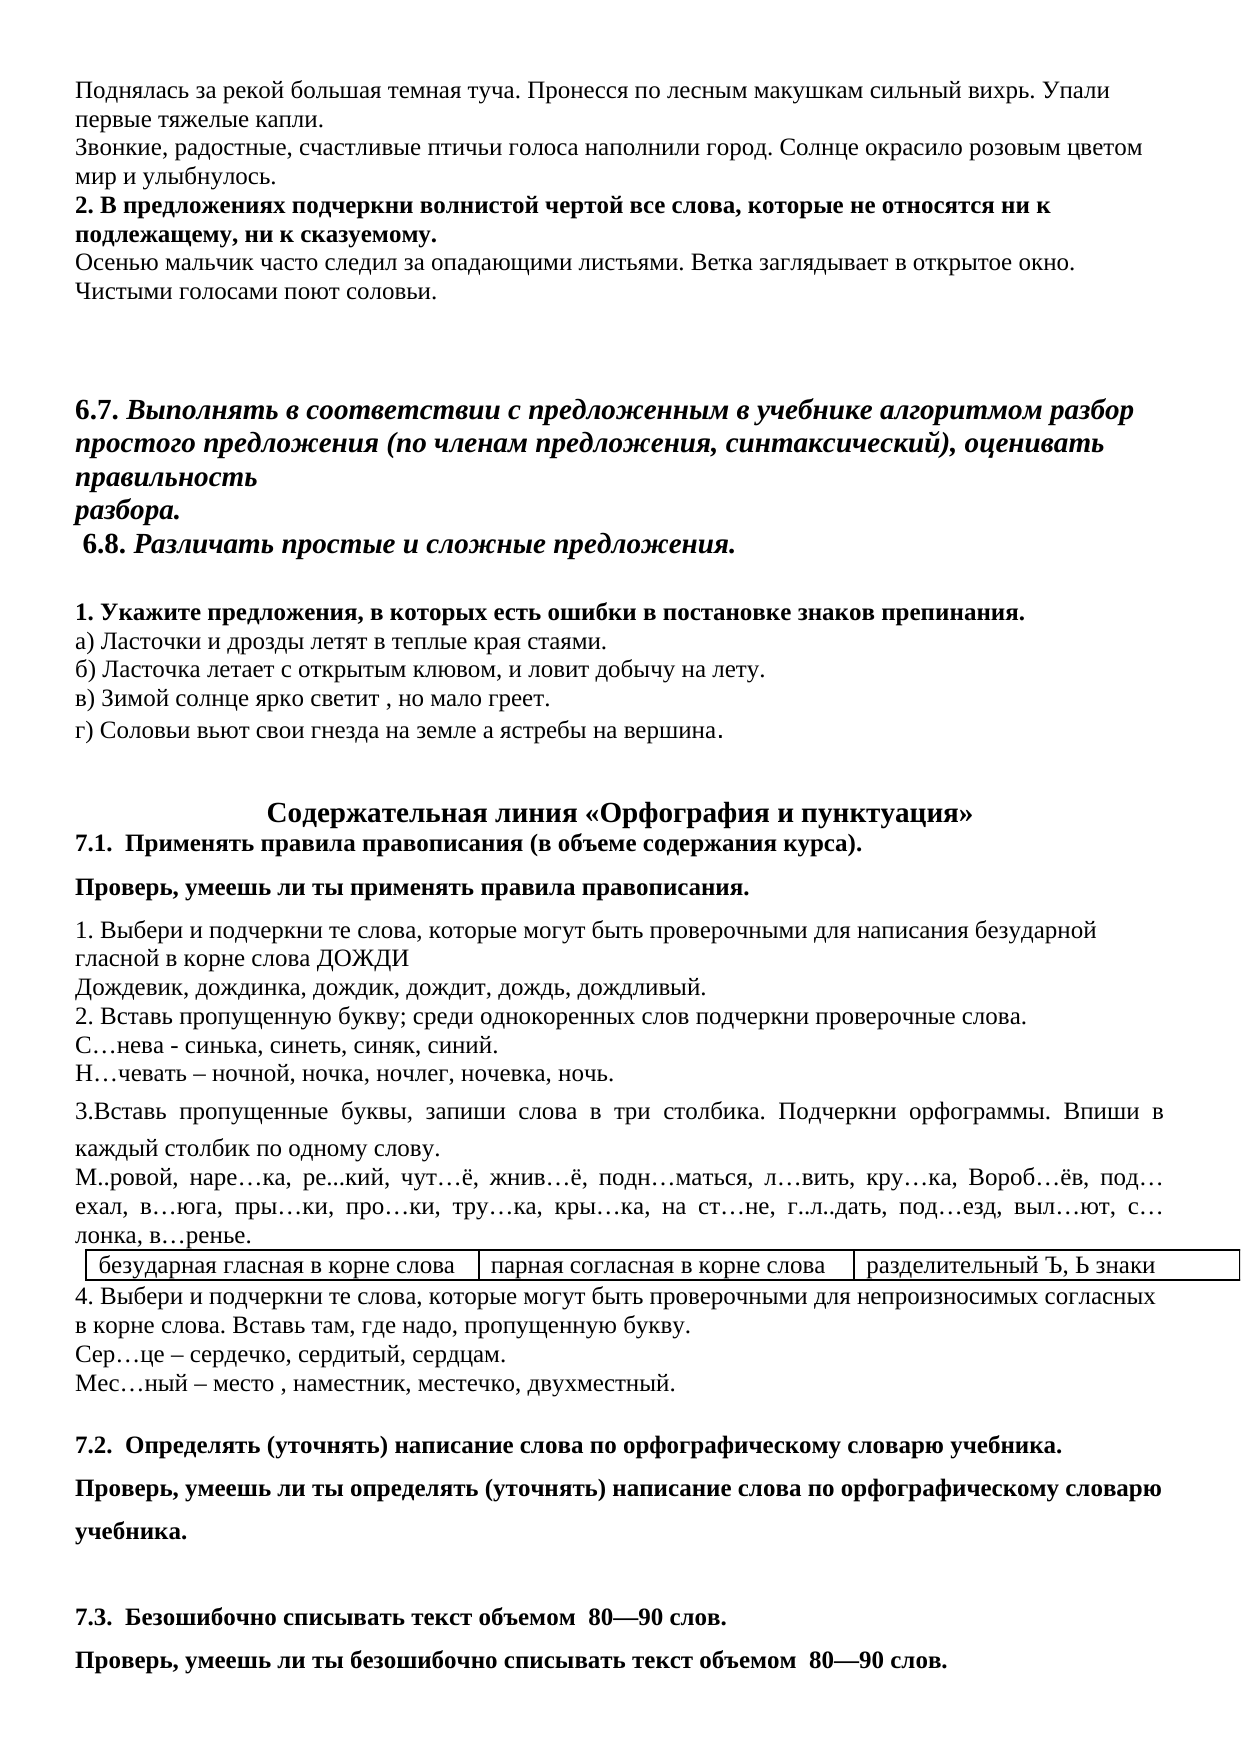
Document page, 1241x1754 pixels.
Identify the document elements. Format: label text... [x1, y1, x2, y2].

text 2. В предложениях подчеркни волнистой чертой все слова, которые не относятся ни к подлежащему, ни к сказуемому. [75, 190, 1165, 247]
text Содержательная линия «Орфография и пунктуация» [75, 770, 1165, 828]
text Проверь, умеешь ли ты применять правила правописания. [75, 872, 1165, 900]
text Проверь, умеешь ли ты определять (уточнять) написание слова по орфографическому словарю учебника. [75, 1473, 1165, 1545]
text 2. Вставь пропущенную букву; среди однокоренных слов подчеркни проверочные слова. [75, 1001, 1165, 1030]
text С…нева - синька, синеть, синяк, синий. [75, 1030, 1165, 1058]
text г) Соловьи вьют свои гнезда на земле а ястребы на вершина. [75, 712, 1165, 744]
text Сер…це – сердечко, сердитый, сердцам. [75, 1339, 1165, 1368]
table_header парная согласная в корне слова [480, 1251, 853, 1279]
table_header разделительный Ъ, Ь знаки [855, 1251, 1239, 1279]
text 6.8. Различать простые и сложные предложения. [75, 526, 1165, 559]
text 6.7. Выполнять в соответствии с предложенным в учебнике алгоритмом разбор простого предложения (по членам предложения, синтаксический), оценивать правильность [75, 392, 1165, 492]
text 7.1. Применять правила правописания (в объеме содержания курса). [75, 828, 1165, 857]
text а) Ласточки и дрозды летят в теплые края стаями. [75, 626, 1165, 654]
text в) Зимой солнце ярко светит , но мало греет. [75, 683, 1165, 712]
text 3.Вставь пропущенные буквы, запиши слова в три столбика. Подчеркни орфограммы. Впиши в каждый столбик по одному слову. [75, 1087, 1165, 1162]
text 7.3. Безошибочно списывать текст объемом 80—90 слов. [75, 1602, 1165, 1631]
text 1. Выбери и подчеркни те слова, которые могут быть проверочными для написания безударной гласной в корне слова ДОЖДИ [75, 915, 1165, 972]
table_header безударная гласная в корне слова [87, 1251, 478, 1279]
text б) Ласточка летает с открытым клювом, и ловит добычу на лету. [75, 654, 1165, 683]
text 1. Укажите предложения, в которых есть ошибки в постановке знаков препинания. [75, 597, 1165, 626]
text разбора. [75, 492, 1165, 526]
text Проверь, умеешь ли ты безошибочно списывать текст объемом 80—90 слов. [75, 1646, 1165, 1674]
text Поднялась за рекой большая темная туча. Пронесся по лесным макушкам сильный вихрь. Упали первые тяжелые капли. [75, 75, 1165, 132]
text Н…чевать – ночной, ночка, ночлег, ночевка, ночь. [75, 1058, 1165, 1087]
text М..ровой, наре…ка, ре...кий, чут…ё, жнив…ё, подн…маться, л…вить, кру…ка, Вороб…ёв, под…ехал, в…юга, пры…ки, про…ки, тру…ка, кры…ка, на ст…не, г..л..дать, под…езд, выл…ют, с…лонка, в…ренье. [75, 1162, 1165, 1248]
text Дождевик, дождинка, дождик, дождит, дождь, дождливый. [75, 972, 1165, 1001]
text Мес…ный – место , наместник, местечко, двухместный. [75, 1368, 1165, 1396]
text 7.2. Определять (уточнять) написание слова по орфографическому словарю учебника. [75, 1430, 1165, 1459]
text 4. Выбери и подчеркни те слова, которые могут быть проверочными для непроизносимых согласных в корне слова. Вставь там, где надо, пропущенную букву. [75, 1281, 1165, 1339]
text Звонкие, радостные, счастливые птичьи голоса наполнили город. Солнце окрасило розовым цветом мир и улыбнулось. [75, 132, 1165, 190]
text Осенью мальчик часто следил за опадающими листьями. Ветка заглядывает в открытое окно. Чистыми голосами поют соловьи. [75, 247, 1165, 305]
